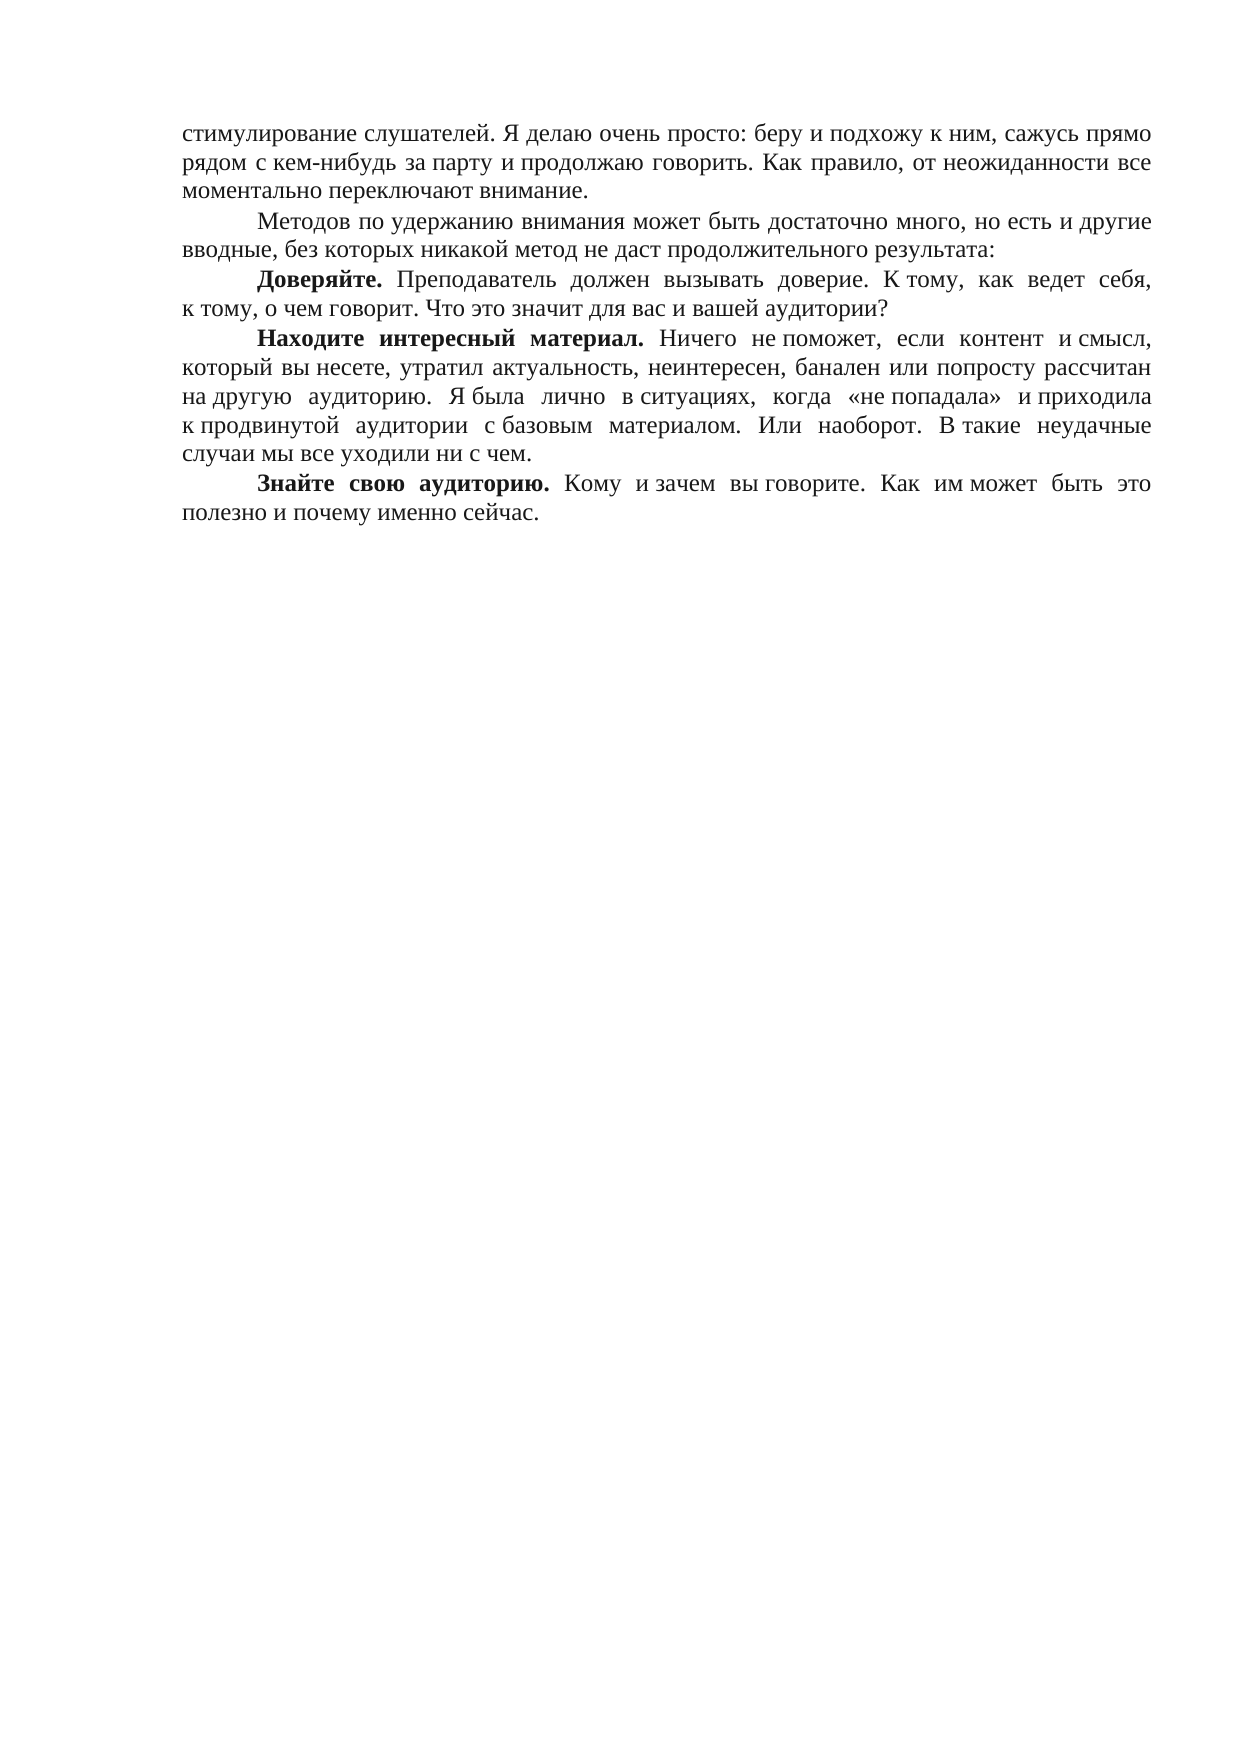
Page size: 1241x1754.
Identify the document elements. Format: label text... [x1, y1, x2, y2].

text Методов по удержанию внимания может быть достаточно много, но есть и другие вводные, без которых никакой метод не даст продолжительного результата: [182, 206, 1152, 263]
text Знайте свою аудиторию. Кому и зачем вы говорите. Как им может быть это полезно и почему именно сейчас. [182, 468, 1152, 526]
text Находите интересный материал. Ничего не поможет, если контент и смысл, который вы несете, утратил актуальность, неинтересен, банален или попросту рассчитан на другую аудиторию. Я была лично в ситуациях, когда «не попадала» и приходила к продвинутой аудитории с базовым материалом. Или наоборот. В такие неудачные случаи мы все уходили ни с чем. [182, 323, 1152, 467]
text Доверяйте. Преподаватель должен вызывать доверие. К тому, как ведет себя, к тому, о чем говорит. Что это значит для вас и вашей аудитории? [182, 264, 1152, 322]
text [182, 118, 1152, 204]
